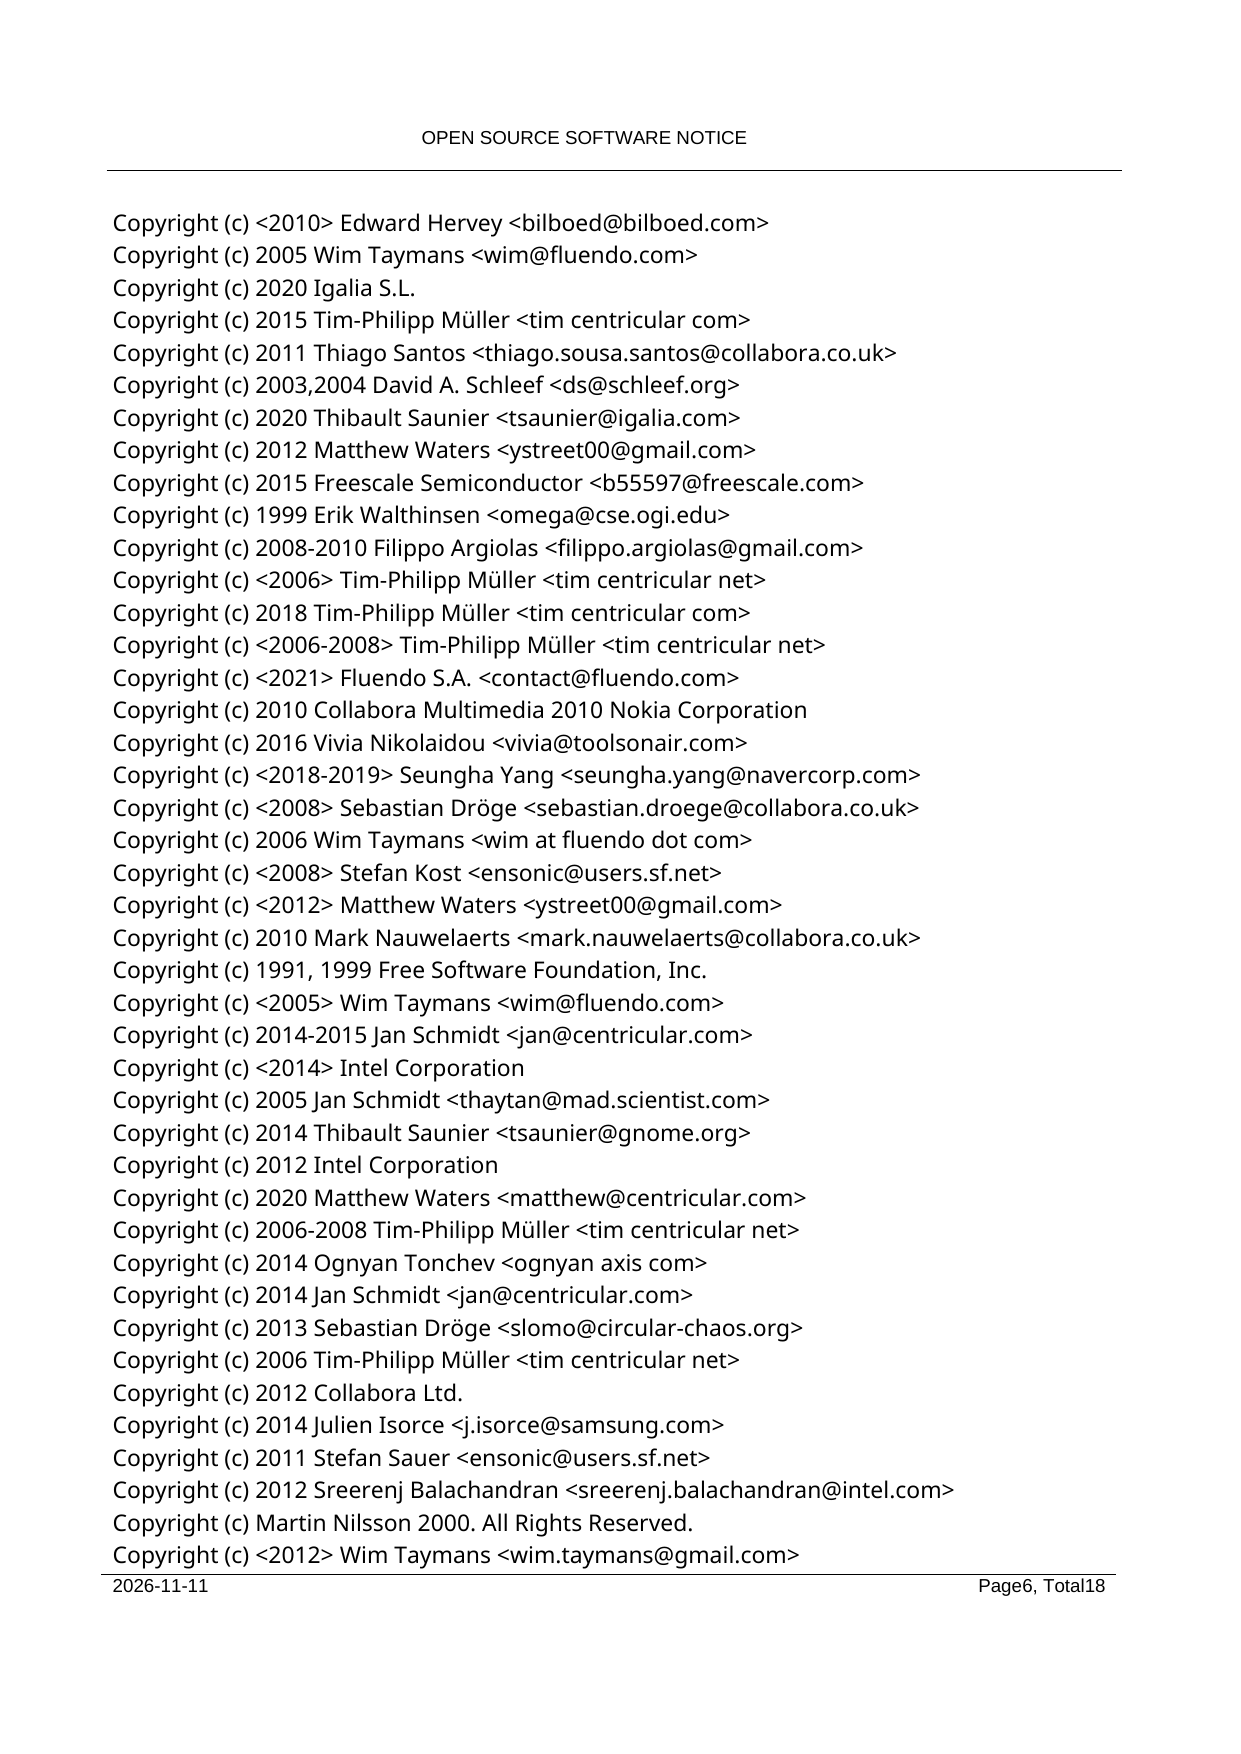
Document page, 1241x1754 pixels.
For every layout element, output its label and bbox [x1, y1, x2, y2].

text [112, 206, 1128, 1571]
